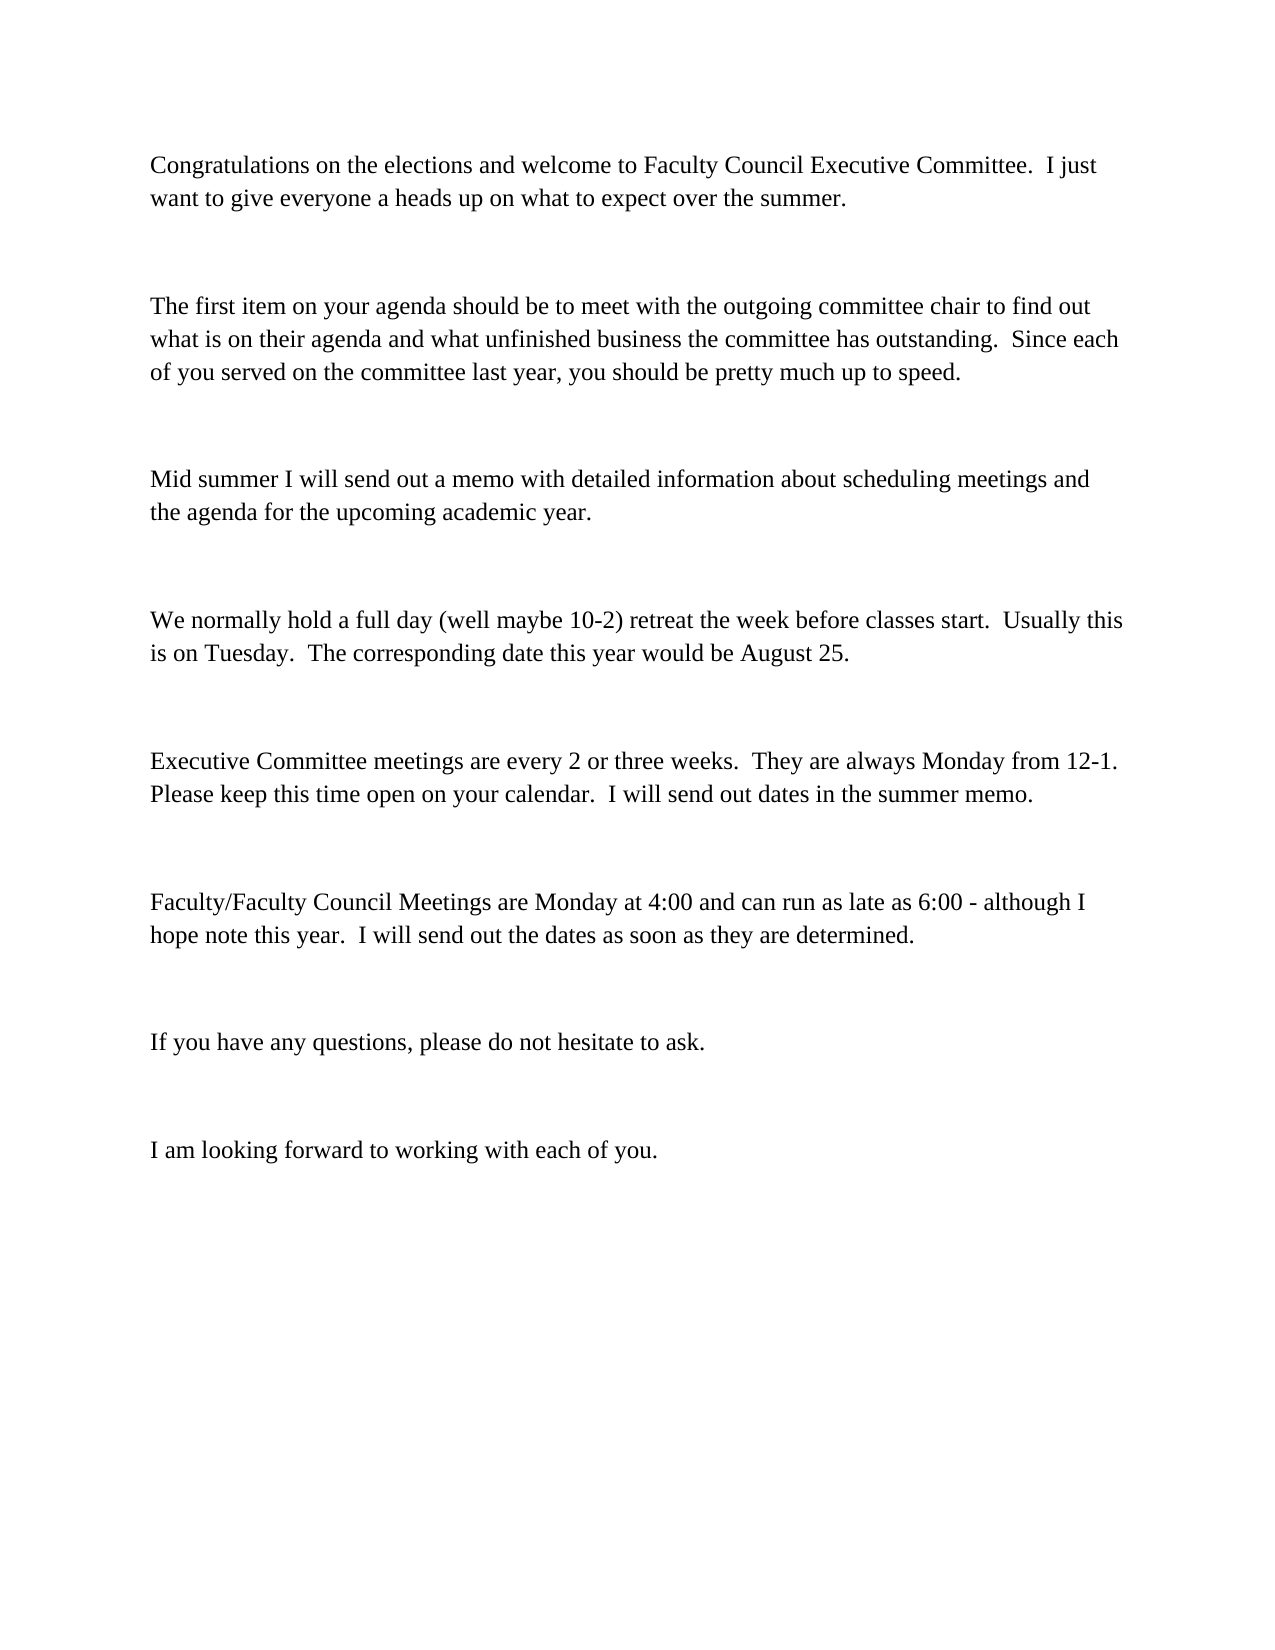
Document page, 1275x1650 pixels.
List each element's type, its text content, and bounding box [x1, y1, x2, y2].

text The first item on your agenda should be to meet with the outgoing committee chair to find out what is on their agenda and what unfinished business the committee has outstanding. Since each of you served on the committee last year, you should be pretty much up to speed. [150, 291, 1125, 386]
text Mid summer I will send out a memo with detailed information about scheduling meetings and the agenda for the upcoming academic year. [150, 464, 1125, 526]
text Congratulations on the elections and welcome to Faculty Council Executive Committee. I just want to give everyone a heads up on what to expect over the summer. [150, 150, 1125, 212]
text We normally hold a full day (well maybe 10-2) retreat the week before classes start. Usually this is on Tuesday. The corresponding date this year would be August 25. [150, 605, 1125, 667]
text I am looking forward to working with each of you. [150, 1135, 1125, 1164]
text Executive Committee meetings are every 2 or three weeks. They are always Monday from 12-1. Please keep this time open on your calendar. I will send out dates in the summer memo. [150, 746, 1125, 808]
text If you have any questions, please do not hesitate to ask. [150, 1027, 1125, 1056]
text Faculty/Faculty Council Meetings are Monday at 4:00 and can run as late as 6:00 - although I hope note this year. I will send out the dates as soon as they are determined. [150, 887, 1125, 948]
